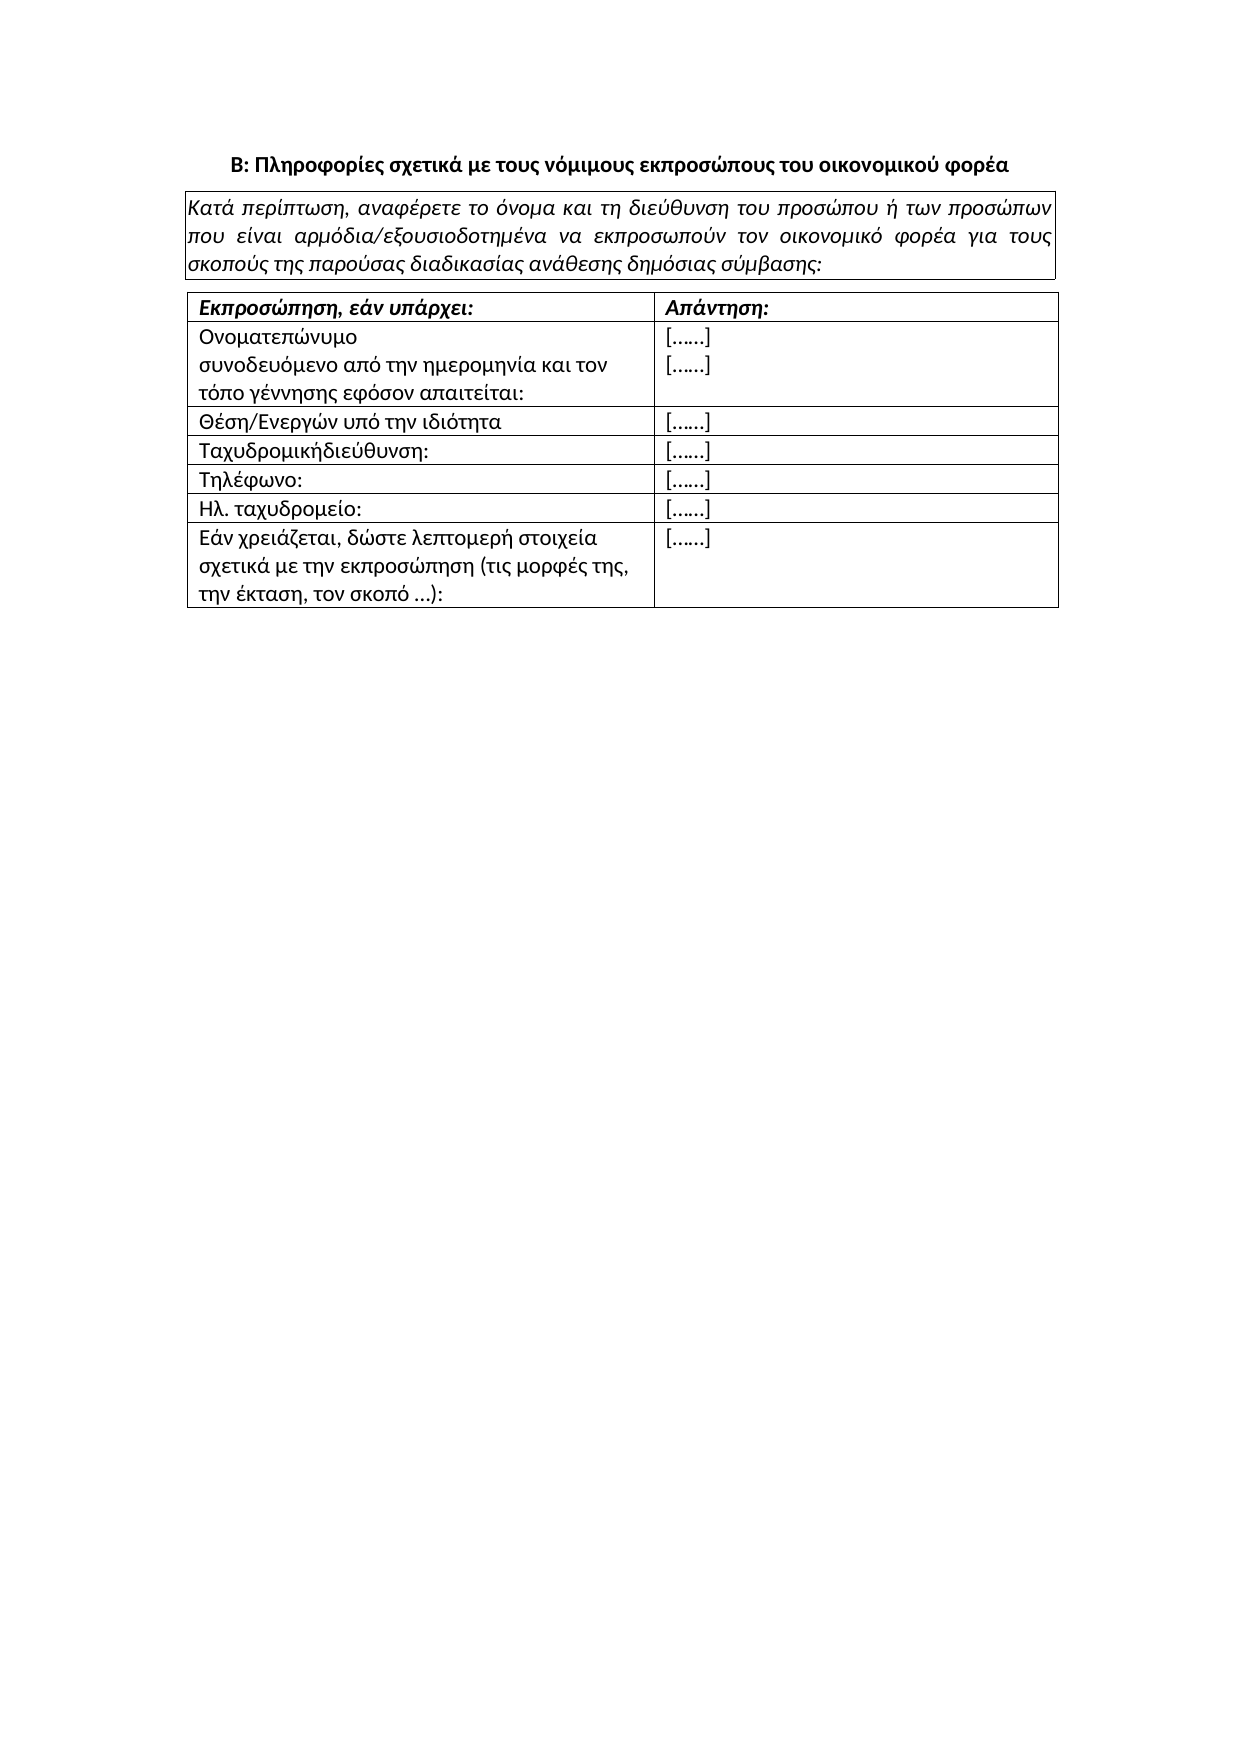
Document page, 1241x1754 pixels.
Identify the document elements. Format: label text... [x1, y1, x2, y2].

table_cell Ονοματεπώνυμο συνοδευόμενο από την ημερομηνία και τον τόπο γέννησης εφόσον απαιτείται: [188, 322, 654, 406]
table_cell [……] [655, 465, 1058, 493]
table_cell [……] [655, 407, 1058, 435]
table_cell Θέση/Ενεργών υπό την ιδιότητα [188, 407, 654, 435]
table_cell Ταχυδρομικήδιεύθυνση: [188, 436, 654, 464]
text Β: Πληροφορίες σχετικά με τους νόμιμους εκπροσώπους του οικονομικού φορέα [187, 150, 1053, 178]
table_cell [……] [655, 436, 1058, 464]
table_cell [……] [655, 494, 1058, 522]
table_cell Ηλ. ταχυδρομείο: [188, 494, 654, 522]
table_header Εκπροσώπηση, εάν υπάρχει: [188, 293, 654, 321]
table_cell [……] [……] [655, 322, 1058, 406]
table_header Απάντηση: [655, 293, 1058, 321]
table_cell [……] [655, 523, 1058, 607]
text Κατά περίπτωση, αναφέρετε το όνομα και τη διεύθυνση του προσώπου ή των προσώπων που είναι αρμόδια/εξουσιοδοτημένα να εκπροσωπούν τον οικονομικό φορέα για τους σκοπούς της παρούσας διαδικασίας ανάθεσης δημόσιας σύμβασης: [186, 192, 1055, 279]
table_cell Εάν χρειάζεται, δώστε λεπτομερή στοιχεία σχετικά με την εκπροσώπηση (τις μορφές της, την έκταση, τον σκοπό …): [188, 523, 654, 607]
table_cell Τηλέφωνο: [188, 465, 654, 493]
